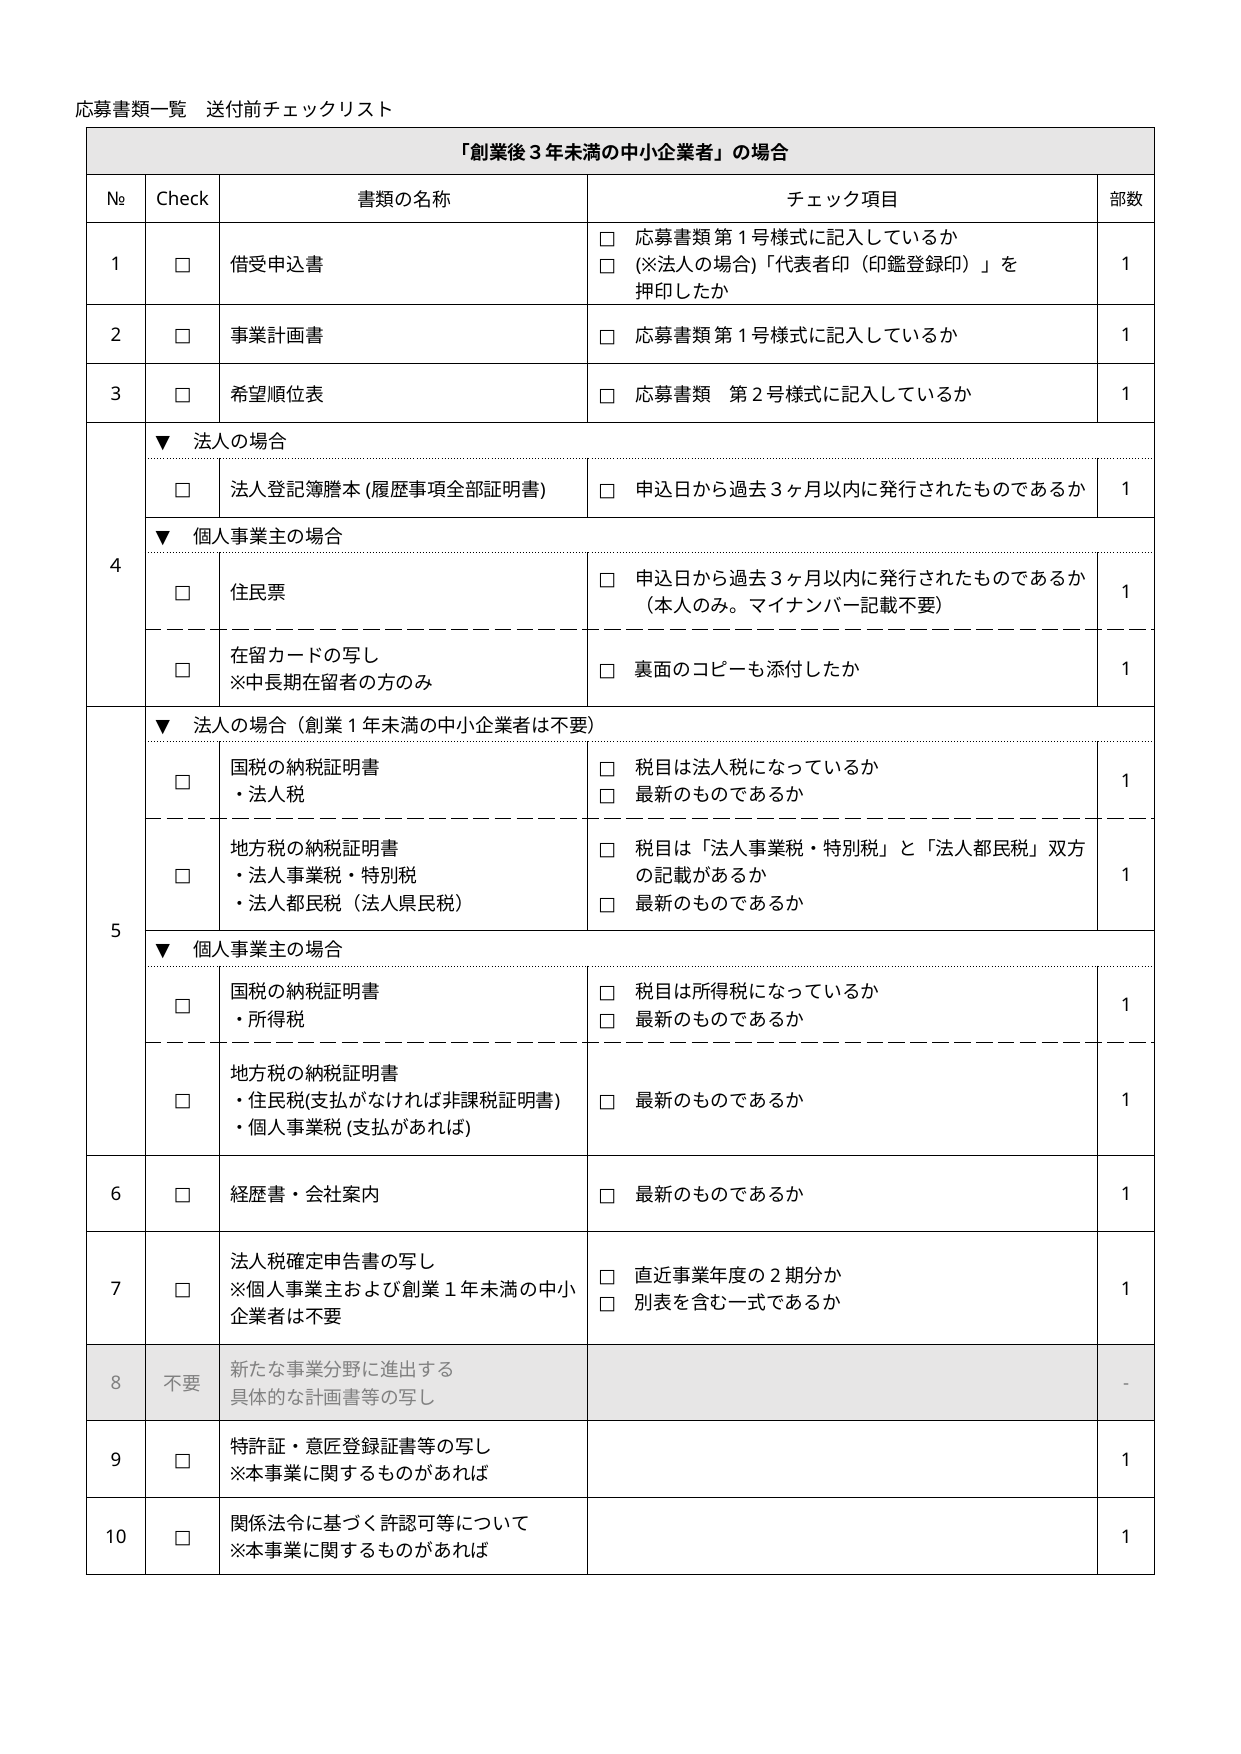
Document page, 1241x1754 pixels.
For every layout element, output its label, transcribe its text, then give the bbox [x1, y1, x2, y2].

table_cell 1 [1098, 1232, 1154, 1343]
table_cell 6 [87, 1156, 145, 1231]
table_cell 書類の名称 [220, 175, 587, 222]
table_cell 1 [1098, 552, 1154, 629]
table_cell 国税の納税証明書 ・法人税 [220, 741, 587, 818]
table_cell □ [146, 223, 219, 304]
table_cell 法人税確定申告書の写し ※個人事業主および創業１年未満の中小企業者は不要 [220, 1232, 587, 1343]
table_cell 1 [1098, 364, 1154, 422]
table_cell □ 直近事業年度の 2 期分か □ 別表を含む一式であるか [588, 1232, 1097, 1343]
table_cell □ [146, 364, 219, 422]
table_cell □ [146, 1042, 219, 1154]
table_cell 国税の納税証明書 ・所得税 [220, 966, 587, 1042]
table_cell 1 [1098, 458, 1154, 517]
table_cell 1 [1098, 305, 1154, 363]
table_cell 最新のものであるか [588, 1042, 1097, 1154]
table_cell 地方税の納税証明書 ・法人事業税・特別税 ・法人都民税（法人県民税） [220, 818, 587, 930]
table_cell Check [146, 175, 219, 222]
table_cell 2 [87, 305, 145, 363]
table_cell 応募書類 第1号様式に記入しているか [588, 305, 1097, 363]
table_cell □ [146, 458, 219, 517]
table_cell 希望順位表 [220, 364, 587, 422]
table_cell 個人事業主の場合 [146, 931, 1154, 966]
table_cell 法人登記簿謄本 (履歴事項全部証明書) [220, 458, 587, 517]
table_cell 3 [87, 364, 145, 422]
table_cell 部数 [1098, 175, 1154, 222]
table_cell 借受申込書 [220, 223, 587, 304]
table_cell 8 [87, 1345, 145, 1420]
table_cell □ [146, 1232, 219, 1343]
text 応募書類一覧 送付前チェックリスト [75, 89, 1165, 127]
table_cell 9 [87, 1421, 145, 1497]
table_cell 1 [1098, 223, 1154, 304]
table_cell □ [146, 818, 219, 930]
table_cell 税目は「法人事業税・特別税」と「法人都民税」双方の記載があるか 最新のものであるか [588, 818, 1097, 930]
table_cell □ [146, 305, 219, 363]
table_cell チェック項目 [588, 175, 1097, 222]
table_cell 新たな事業分野に進出する 具体的な計画書等の写し [220, 1345, 587, 1420]
table_cell 1 [1098, 1156, 1154, 1231]
table_cell 在留カードの写し ※中長期在留者の方のみ [220, 629, 587, 706]
table_cell □ [146, 1156, 219, 1231]
table_cell □ 裏面のコピーも添付したか [588, 629, 1097, 706]
table_cell ４ [87, 423, 145, 706]
table_cell □ [146, 629, 219, 706]
table_header 「創業後３年未満の中小企業者」の場合 [87, 128, 1154, 174]
table_cell 特許証・意匠登録証書等の写し ※本事業に関するものがあれば [220, 1421, 587, 1497]
table_cell 応募書類 第1号様式に記入しているか (※法人の場合)「代表者印（印鑑登録印）」を 押印したか [588, 223, 1097, 304]
table_cell 法人の場合（創業 1 年未満の中小企業者は不要） [146, 707, 1154, 741]
table_cell 応募書類 第2号様式に記入しているか [588, 364, 1097, 422]
table_cell 法人の場合 [146, 423, 1154, 458]
table_cell № [87, 175, 145, 222]
table_cell 関係法令に基づく許認可等について ※本事業に関するものがあれば [220, 1498, 587, 1574]
table_cell □ [146, 1498, 219, 1574]
table_cell 5 [87, 707, 145, 1154]
table_cell □ [146, 1421, 219, 1497]
table_cell - [1098, 1345, 1154, 1420]
table_cell □ [146, 966, 219, 1042]
table_cell [588, 1498, 1097, 1574]
table_cell 1 [1098, 1042, 1154, 1154]
table_cell 1 [1098, 1498, 1154, 1574]
table_cell 税目は所得税になっているか 最新のものであるか [588, 966, 1097, 1042]
table_cell 税目は法人税になっているか 最新のものであるか [588, 741, 1097, 818]
table_cell 住民票 [220, 552, 587, 629]
table_cell 7 [87, 1232, 145, 1343]
table_cell 申込日から過去３ヶ月以内に発行されたものであるか （本人のみ。マイナンバー記載不要） [588, 552, 1097, 629]
table_cell □ [146, 552, 219, 629]
table_cell 1 [1098, 741, 1154, 818]
table_cell 経歴書・会社案内 [220, 1156, 587, 1231]
table_cell 最新のものであるか [588, 1156, 1097, 1231]
table_cell 個人事業主の場合 [146, 518, 1154, 552]
table_cell 地方税の納税証明書 ・住民税(支払がなければ非課税証明書) ・個人事業税 (支払があれば) [220, 1042, 587, 1154]
table_cell [588, 1345, 1097, 1420]
table_cell 1 [1098, 629, 1154, 706]
table_cell 1 [1098, 1421, 1154, 1497]
table_cell 1 [87, 223, 145, 304]
table_cell 1 [1098, 818, 1154, 930]
table_cell 10 [87, 1498, 145, 1574]
table_cell □ [146, 741, 219, 818]
table_cell [588, 1421, 1097, 1497]
table_cell 1 [1098, 966, 1154, 1042]
table_cell 不要 [146, 1345, 219, 1420]
table_cell 申込日から過去３ヶ月以内に発行されたものであるか [588, 458, 1097, 517]
table_cell 事業計画書 [220, 305, 587, 363]
